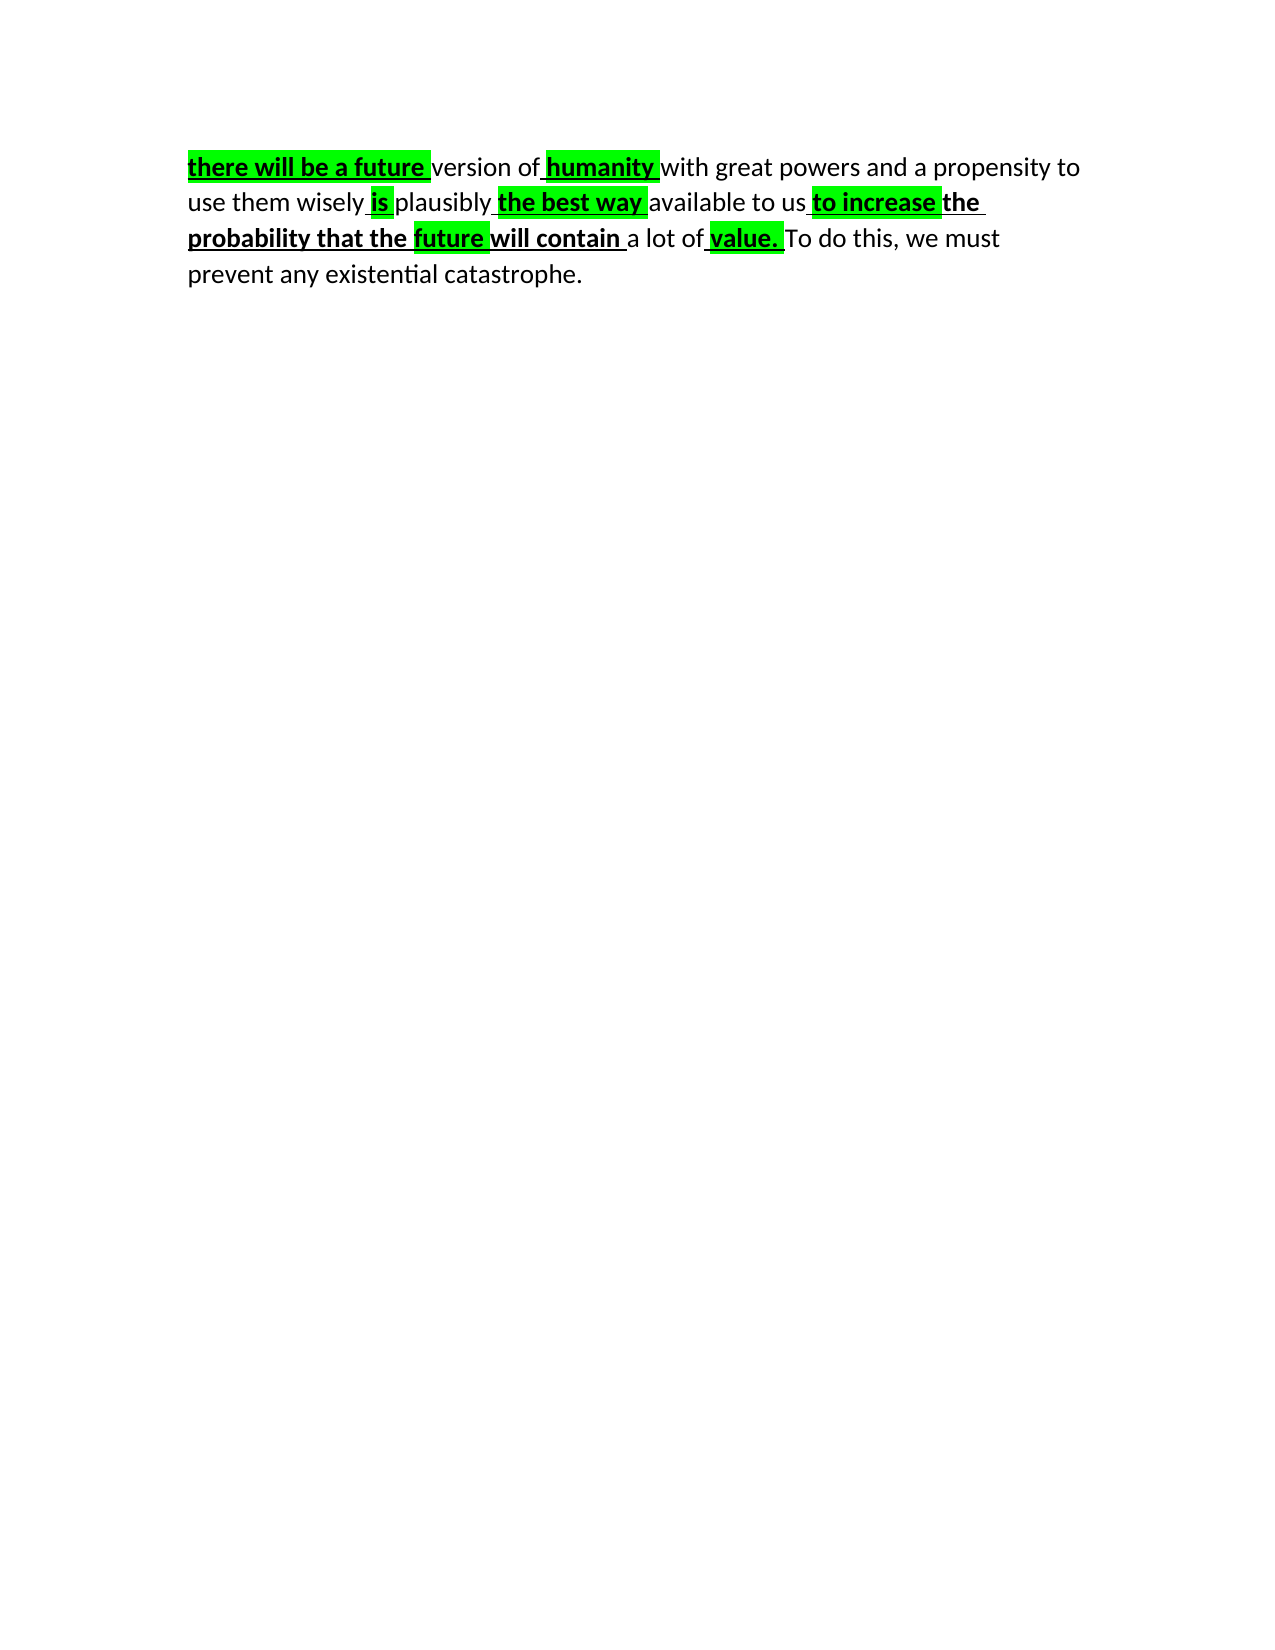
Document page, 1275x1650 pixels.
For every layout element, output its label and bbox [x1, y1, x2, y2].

text [187, 150, 1087, 290]
